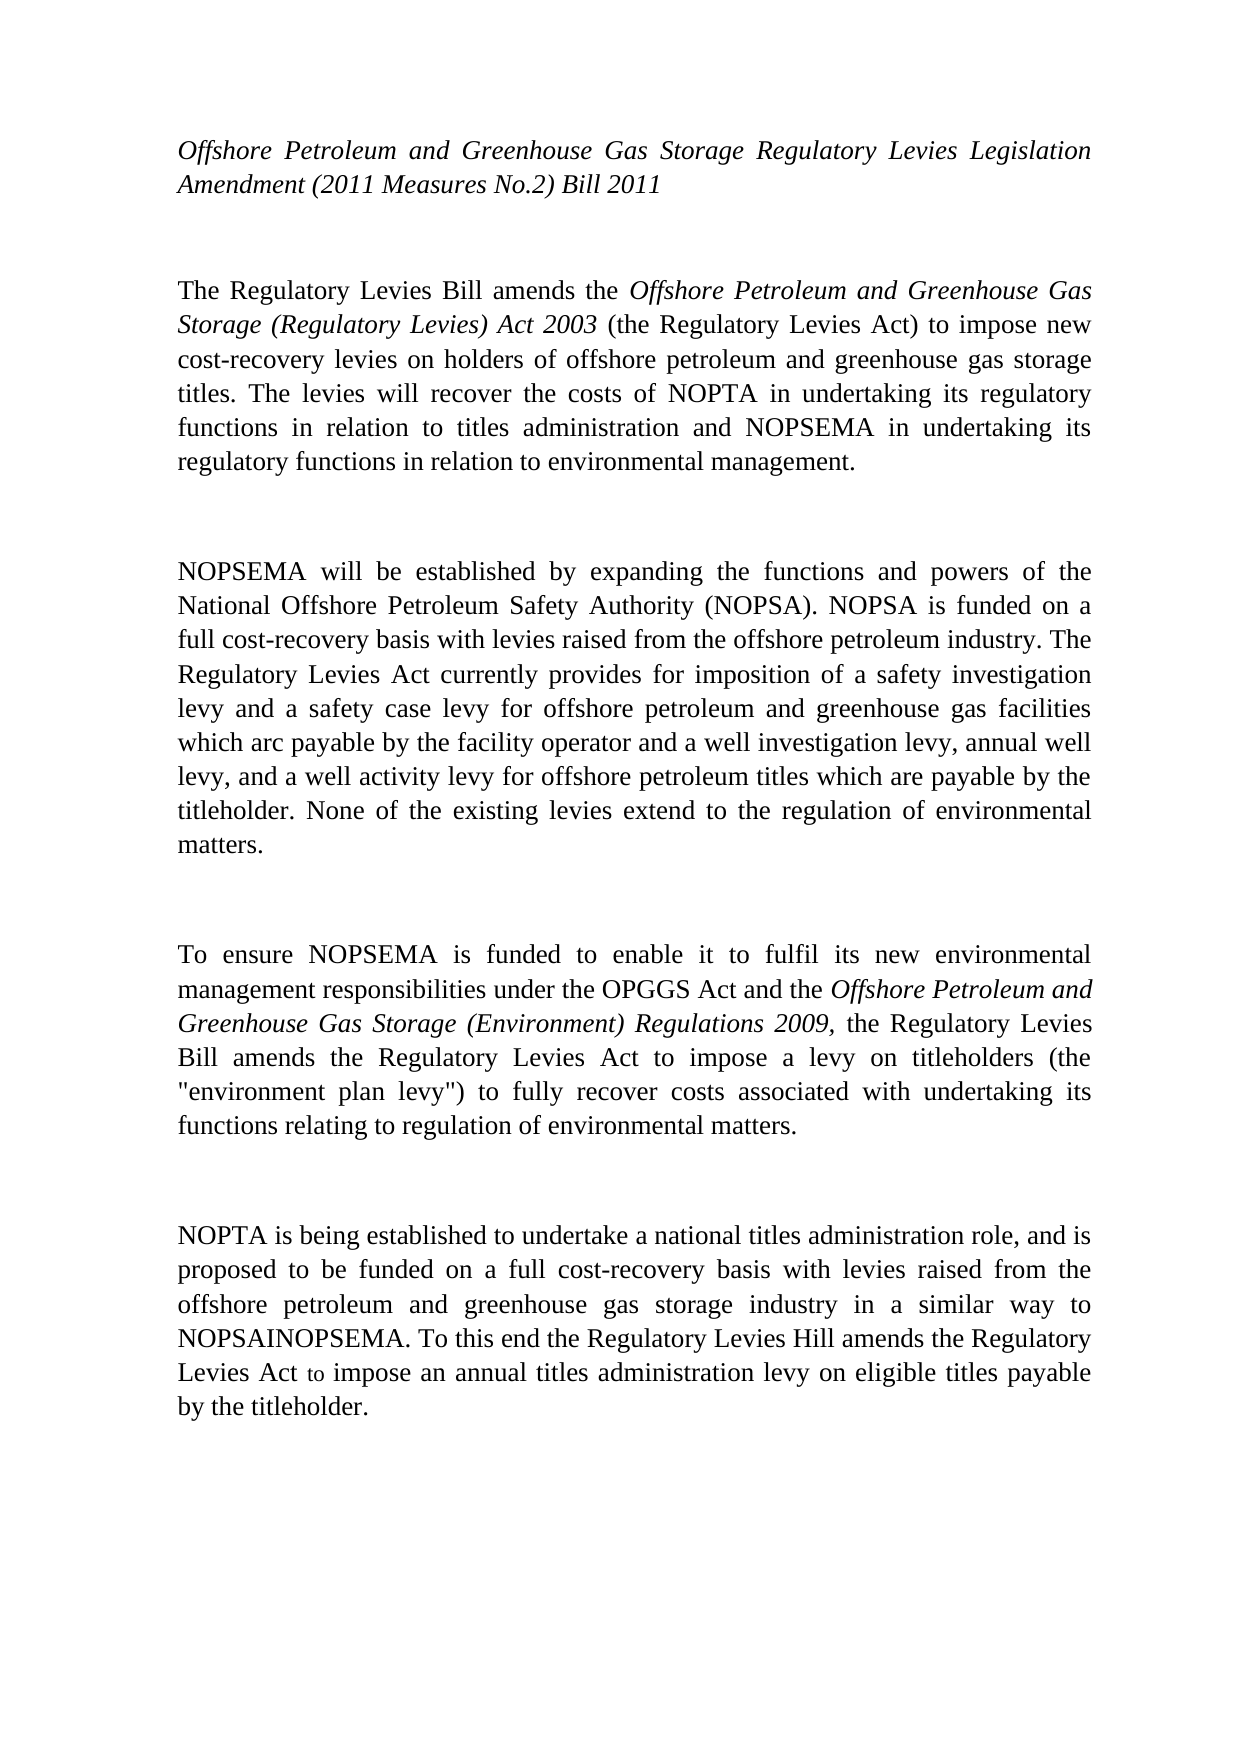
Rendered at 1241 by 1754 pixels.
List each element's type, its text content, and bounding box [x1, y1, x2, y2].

text NOPTA is being established to undertake a national titles administration role, and is proposed to be funded on a full cost-recovery basis with levies raised from the offshore petroleum and greenhouse gas storage industry in a similar way to NOPSAINOPSEMA. To this end the Regulatory Levies Hill amends the Regulatory Levies Act to impose an annual titles administration levy on eligible titles payable by the titleholder. [177, 1219, 1092, 1421]
text NOPSEMA will be established by expanding the functions and powers of the National Offshore Petroleum Safety Authority (NOPSA). NOPSA is funded on a full cost-recovery basis with levies raised from the offshore petroleum industry. The Regulatory Levies Act currently provides for imposition of a safety investigation levy and a safety case levy for offshore petroleum and greenhouse gas facilities which arc payable by the facility operator and a well investigation levy, annual well levy, and a well activity levy for offshore petroleum titles which are payable by the titleholder. None of the existing levies extend to the regulation of environmental matters. [177, 555, 1092, 860]
text The Regulatory Levies Bill amends the Offshore Petroleum and Greenhouse Gas Storage (Regulatory Levies) Act 2003 (the Regulatory Levies Act) to impose new cost-recovery levies on holders of offshore petroleum and greenhouse gas storage titles. The levies will recover the costs of NOPTA in undertaking its regulatory functions in relation to titles administration and NOPSEMA in undertaking its regulatory functions in relation to environmental management. [177, 274, 1092, 476]
text Offshore Petroleum and Greenhouse Gas Storage Regulatory Levies Legislation Amendment (2011 Measures No.2) Bill 2011 [177, 134, 1092, 199]
text To ensure NOPSEMA is funded to enable it to fulfil its new environmental management responsibilities under the OPGGS Act and the Offshore Petroleum and Greenhouse Gas Storage (Environment) Regulations 2009, the Regulatory Levies Bill amends the Regulatory Levies Act to impose a levy on titleholders (the "environment plan levy") to fully recover costs associated with undertaking its functions relating to regulation of environmental matters. [177, 939, 1092, 1141]
